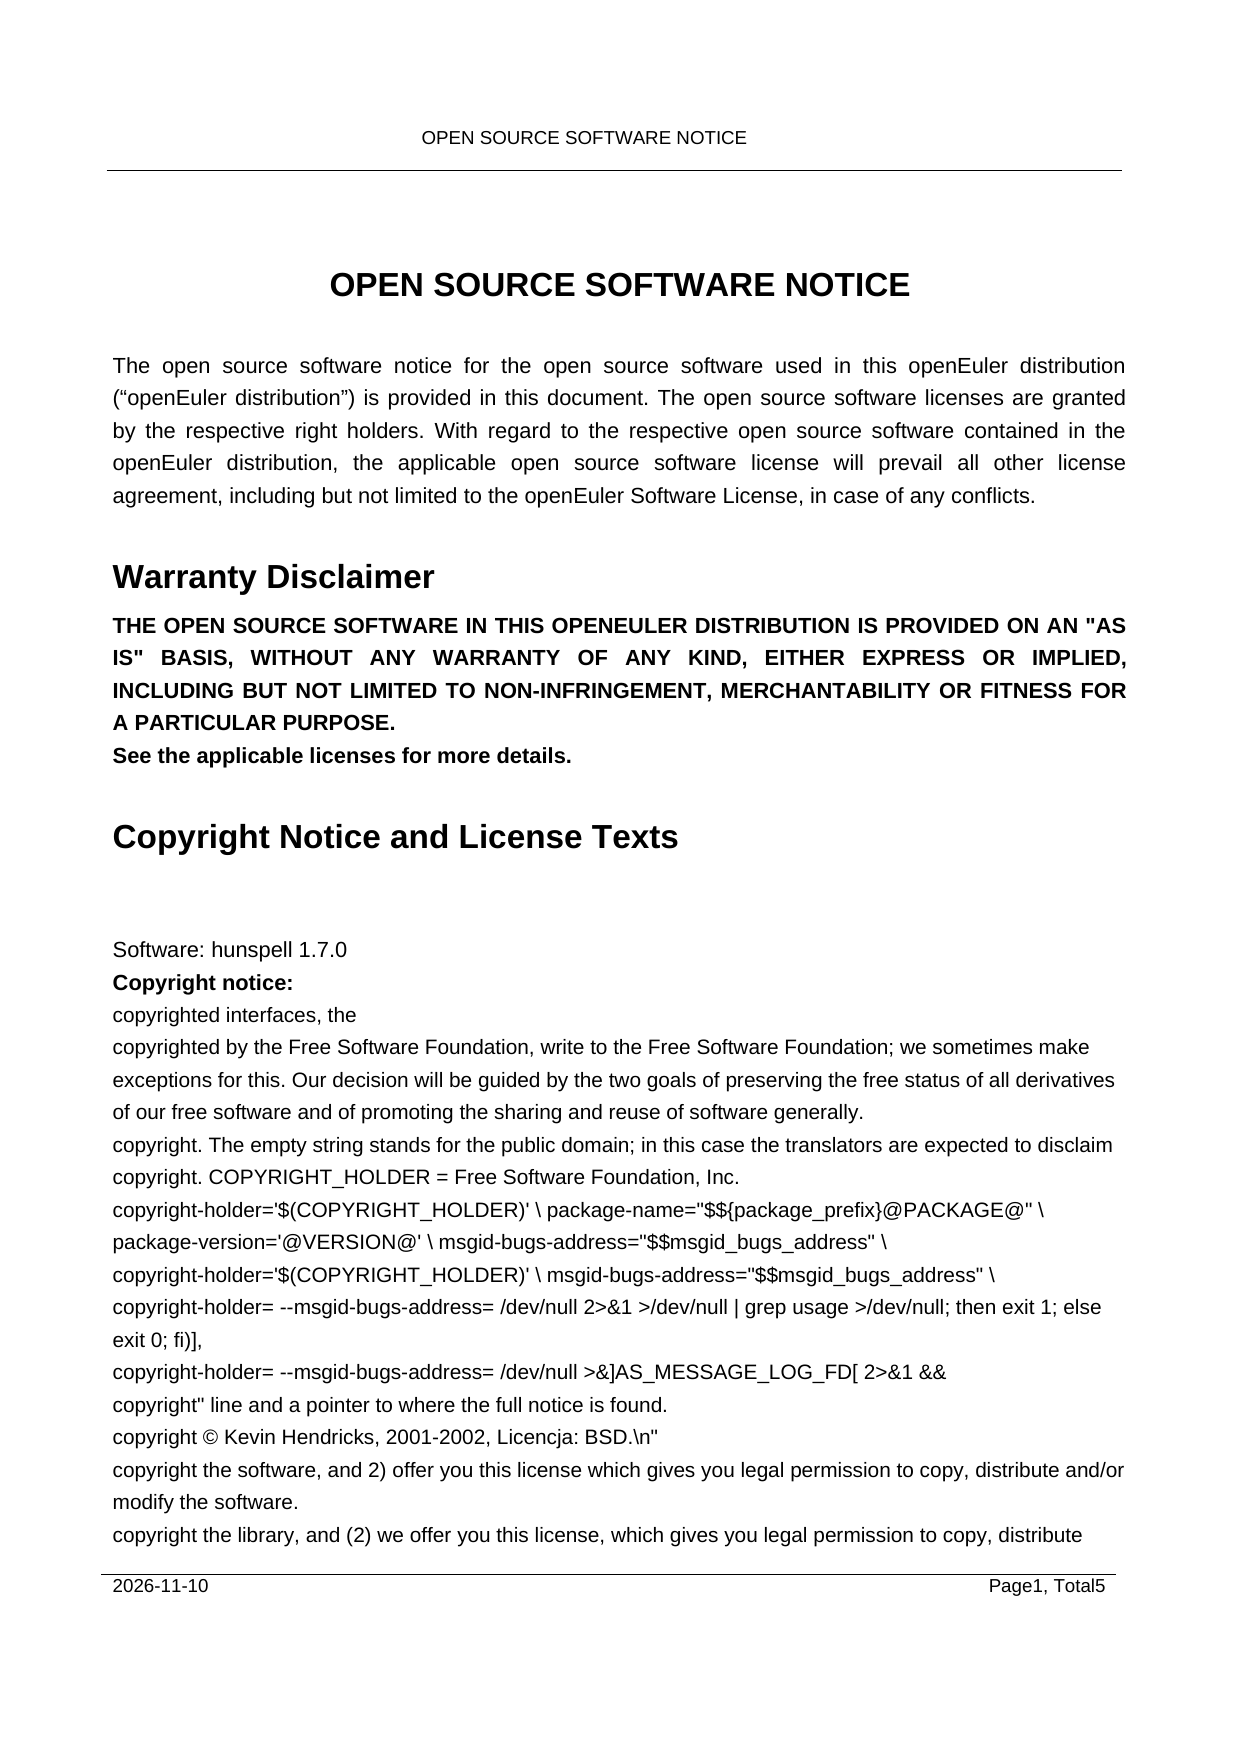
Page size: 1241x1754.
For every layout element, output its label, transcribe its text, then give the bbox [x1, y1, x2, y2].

text Copyright Notice and License Texts [112, 804, 1128, 869]
text The open source software notice for the open source software used in this openEuler distribution (“openEuler distribution”) is provided in this document. The open source software licenses are granted by the respective right holders. With regard to the respective open source software contained in the openEuler distribution, the applicable open source software license will prevail all other license agreement, including but not limited to the openEuler Software License, in case of any conflicts. [112, 349, 1128, 511]
text copyright-holder= --msgid-bugs-address= /dev/null 2>&1 >/dev/null | grep usage >/dev/null; then exit 1; else exit 0; fi)], [112, 1291, 1128, 1356]
text copyright-holder='$(COPYRIGHT_HOLDER)' \ msgid-bugs-address="$$msgid_bugs_address" \ [112, 1258, 1128, 1291]
text THE OPEN SOURCE SOFTWARE IN THIS OPENEULER DISTRIBUTION IS PROVIDED ON AN "AS IS" BASIS, WITHOUT ANY WARRANTY OF ANY KIND, EITHER EXPRESS OR IMPLIED, INCLUDING BUT NOT LIMITED TO NON-INFRINGEMENT, MERCHANTABILITY OR FITNESS FOR A PARTICULAR PURPOSE. See the applicable licenses for more details. [112, 609, 1128, 771]
text copyright the software, and 2) offer you this license which gives you legal permission to copy, distribute and/or modify the software. [112, 1453, 1128, 1518]
text copyright. The empty string stands for the public domain; in this case the translators are expected to disclaim [112, 1128, 1128, 1161]
text copyright-holder= --msgid-bugs-address= /dev/null >&]AS_MESSAGE_LOG_FD[ 2>&1 && [112, 1356, 1128, 1388]
text copyright" line and a pointer to where the full notice is found. [112, 1388, 1128, 1421]
text copyright-holder='$(COPYRIGHT_HOLDER)' \ package-name="$${package_prefix}@PACKAGE@" \ package-version='@VERSION@' \ msgid-bugs-address="$$msgid_bugs_address" \ [112, 1193, 1128, 1258]
text copyright © Kevin Hendricks, 2001-2002, Licencja: BSD.\n" [112, 1421, 1128, 1453]
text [112, 1518, 1128, 1551]
text Software: hunspell 1.7.0 [112, 933, 1128, 966]
text Copyright notice: [112, 966, 1128, 998]
text copyrighted interfaces, the [112, 998, 1128, 1031]
text Warranty Disclaimer [112, 544, 1128, 609]
text OPEN SOURCE SOFTWARE NOTICE [112, 251, 1128, 316]
text copyright. COPYRIGHT_HOLDER = Free Software Foundation, Inc. [112, 1161, 1128, 1193]
text copyrighted by the Free Software Foundation, write to the Free Software Foundation; we sometimes make exceptions for this. Our decision will be guided by the two goals of preserving the free status of all derivatives of our free software and of promoting the sharing and reuse of software generally. [112, 1031, 1128, 1128]
